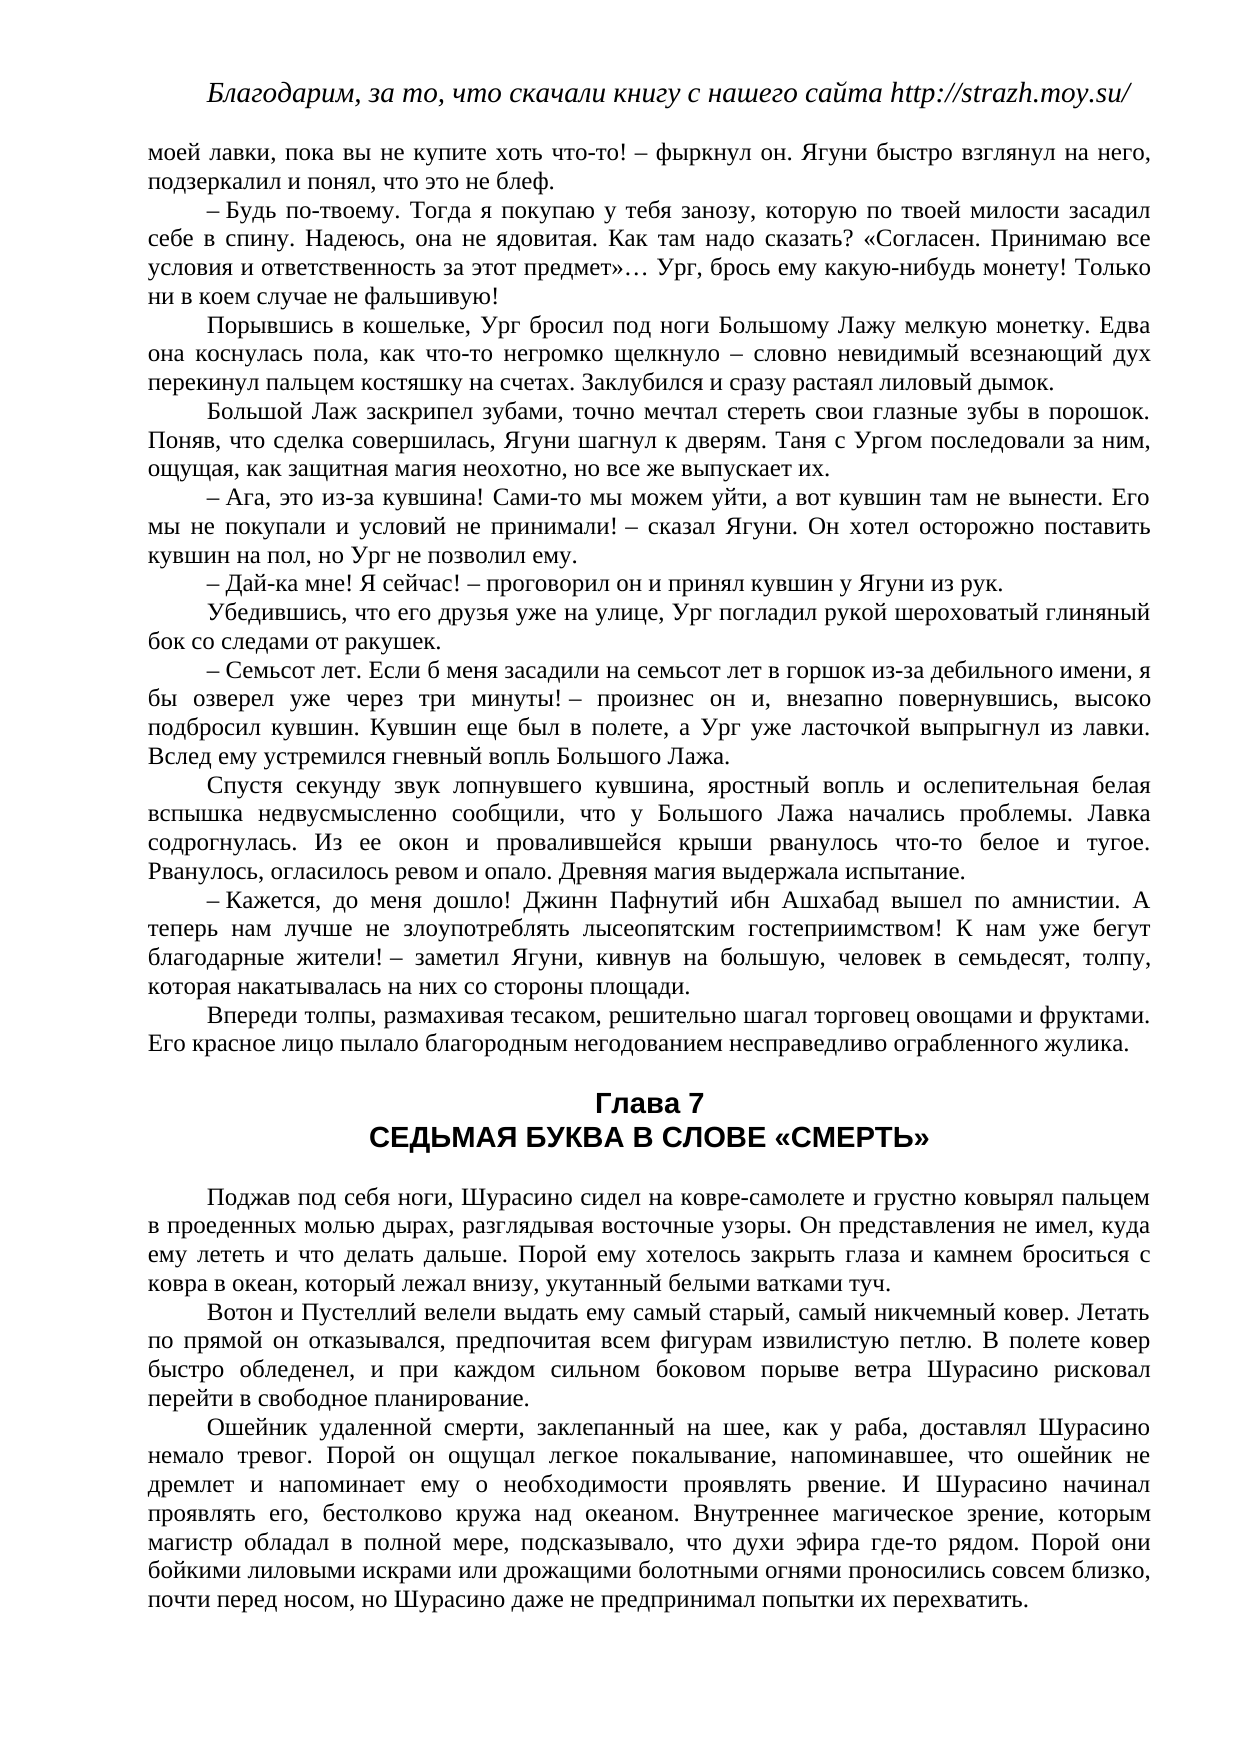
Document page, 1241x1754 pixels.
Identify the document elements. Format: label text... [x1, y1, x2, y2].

text Порывшись в кошельке, Ург бросил под ноги Большому Лажу мелкую монетку. Едва она коснулась пола, как что-то негромко щелкнуло – словно невидимый всезнающий дух перекинул пальцем костяшку на счетах. Заклубился и сразу растаял лиловый дымок. [148, 310, 1152, 396]
text Вотон и Пустеллий велели выдать ему самый старый, самый никчемный ковер. Летать по прямой он отказывался, предпочитая всем фигурам извилистую петлю. В полете ковер быстро обледенел, и при каждом сильном боковом порыве ветра Шурасино рисковал перейти в свободное планирование. [148, 1297, 1152, 1412]
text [148, 137, 1152, 195]
text Ошейник удаленной смерти, заклепанный на шее, как у раба, доставлял Шурасино немало тревог. Порой он ощущал легкое покалывание, напоминавшее, что ошейник не дремлет и напоминает ему о необходимости проявлять рвение. И Шурасино начинал проявлять его, бестолково кружа над океаном. Внутреннее магическое зрение, которым магистр обладал в полной мере, подсказывало, что духи эфира где-то рядом. Порой они бойкими лиловыми искрами или дрожащими болотными огнями проносились совсем близко, почти перед носом, но Шурасино даже не предпринимал попытки их перехватить. [148, 1412, 1152, 1613]
text – Семьсот лет. Если б меня засадили на семьсот лет в горшок из-за дебильного имени, я бы озверел уже через три минуты! – произнес он и, внезапно повернувшись, высоко подбросил кувшин. Кувшин еще был в полете, а Ург уже ласточкой выпрыгнул из лавки. Вслед ему устремился гневный вопль Большого Лажа. [148, 655, 1152, 770]
text Поджав под себя ноги, Шурасино сидел на ковре-самолете и грустно ковырял пальцем в проеденных молью дырах, разглядывая восточные узоры. Он представления не имел, куда ему лететь и что делать дальше. Порой ему хотелось закрыть глаза и камнем броситься с ковра в океан, который лежал внизу, укутанный белыми ватками туч. [148, 1182, 1152, 1297]
text – Ага, это из-за кувшина! Сами-то мы можем уйти, а вот кувшин там не вынести. Его мы не покупали и условий не принимали! – сказал Ягуни. Он хотел осторожно поставить кувшин на пол, но Ург не позволил ему. [148, 482, 1152, 568]
subtitle Глава 7 [148, 1086, 1152, 1119]
subtitle СЕДЬМАЯ БУКВА В СЛОВЕ «СМЕРТЬ» [148, 1119, 1152, 1153]
text – Будь по-твоему. Тогда я покупаю у тебя занозу, которую по твоей милости засадил себе в спину. Надеюсь, она не ядовитая. Как там надо сказать? «Согласен. Принимаю все условия и ответственность за этот предмет»… Ург, брось ему какую-нибудь монету! Только ни в коем случае не фальшивую! [148, 195, 1152, 310]
text Большой Лаж заскрипел зубами, точно мечтал стереть свои глазные зубы в порошок. Поняв, что сделка совершилась, Ягуни шагнул к дверям. Таня с Ургом последовали за ним, ощущая, как защитная магия неохотно, но все же выпускает их. [148, 396, 1152, 482]
text Впереди толпы, размахивая тесаком, решительно шагал торговец овощами и фруктами. Его красное лицо пылало благородным негодованием несправедливо ограбленного жулика. [148, 1000, 1152, 1057]
text – Дай-ка мне! Я сейчас! – проговорил он и принял кувшин у Ягуни из рук. [148, 568, 1152, 597]
text Спустя секунду звук лопнувшего кувшина, яростный вопль и ослепительная белая вспышка недвусмысленно сообщили, что у Большого Лажа начались проблемы. Лавка содрогнулась. Из ее окон и провалившейся крыши рванулось что-то белое и тугое. Рванулось, огласилось ревом и опало. Древняя магия выдержала испытание. [148, 770, 1152, 885]
text Убедившись, что его друзья уже на улице, Ург погладил рукой шероховатый глиняный бок со следами от ракушек. [148, 597, 1152, 655]
text – Кажется, до меня дошло! Джинн Пафнутий ибн Ашхабад вышел по амнистии. А теперь нам лучше не злоупотреблять лысеопятским гостеприимством! К нам уже бегут благодарные жители! – заметил Ягуни, кивнув на большую, человек в семьдесят, толпу, которая накатывалась на них со стороны площади. [148, 885, 1152, 1000]
